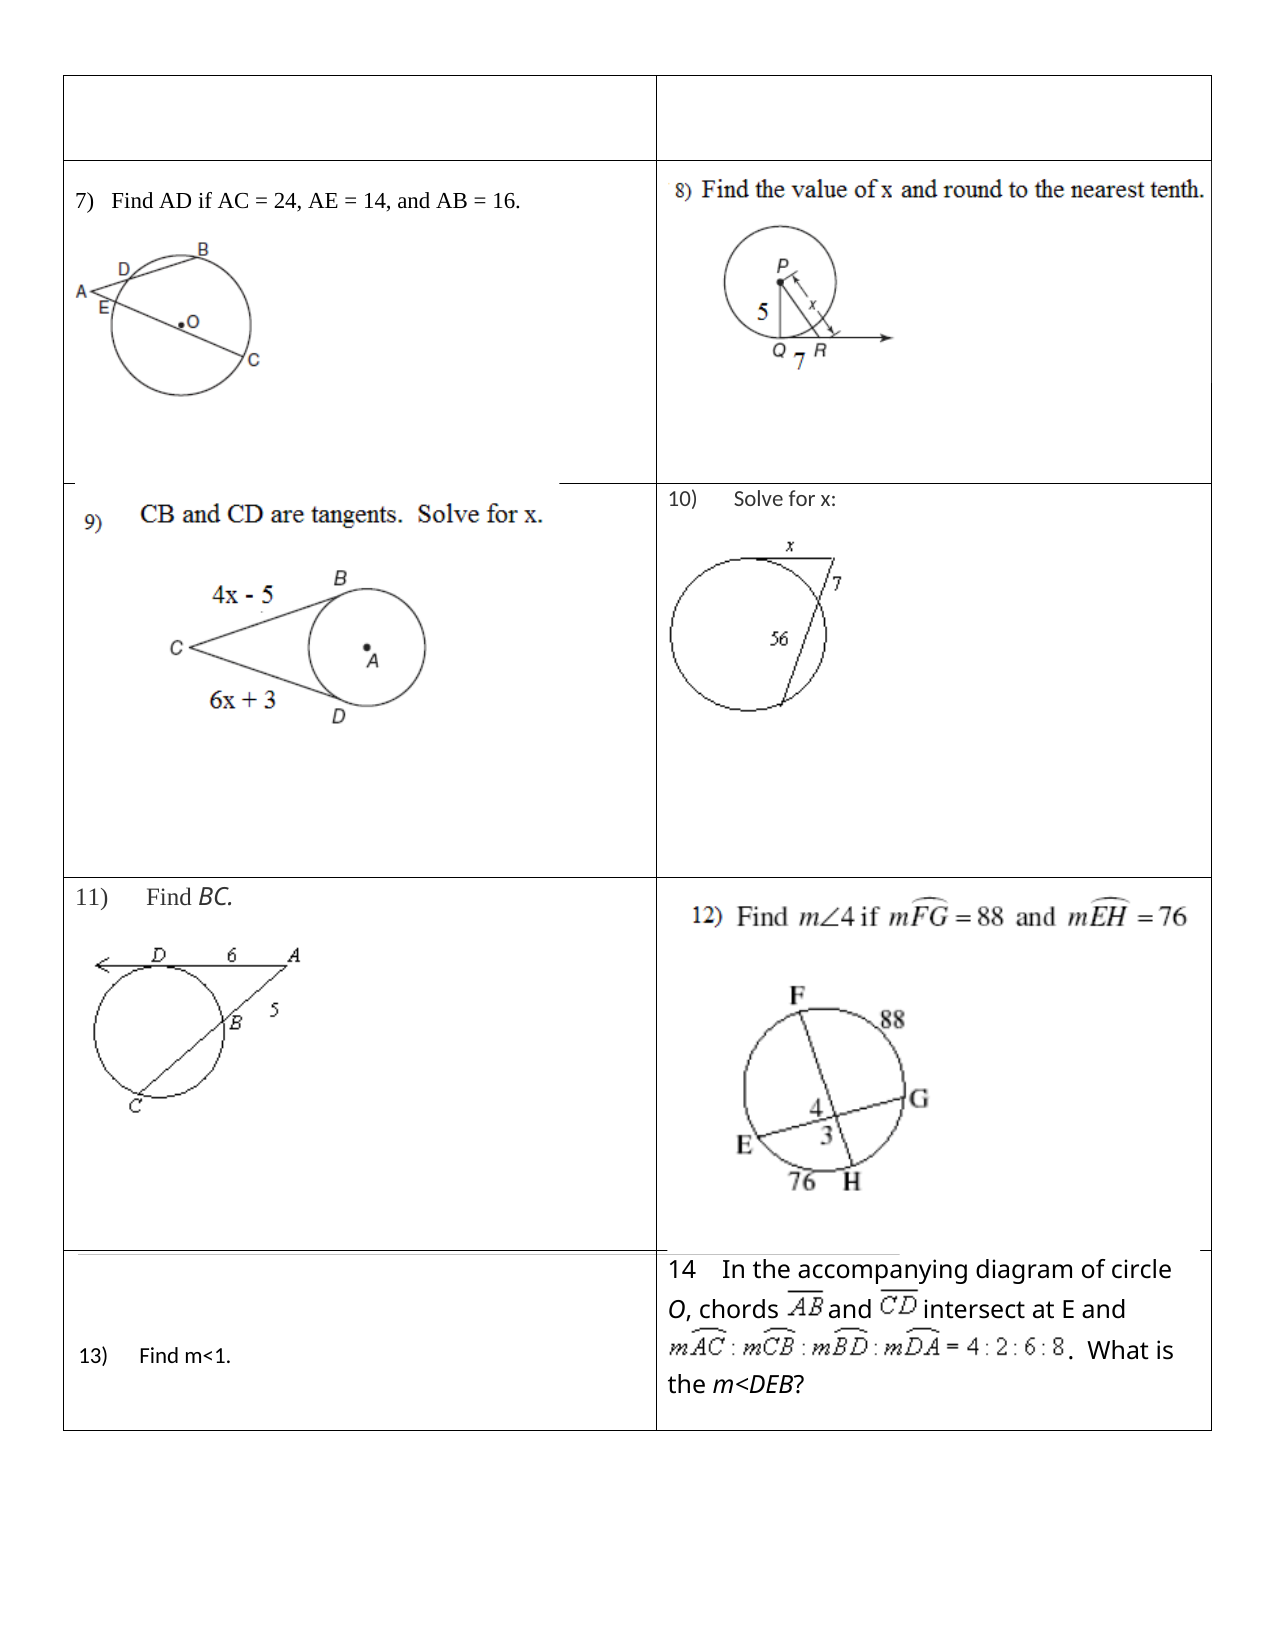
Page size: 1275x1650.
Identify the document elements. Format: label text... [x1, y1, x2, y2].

table_cell [1201, 878, 1211, 1250]
table_cell [657, 161, 1211, 483]
table_cell [64, 1251, 656, 1430]
picture [667, 1325, 1068, 1360]
table_cell [64, 76, 656, 160]
picture [667, 161, 1212, 383]
picture [75, 240, 261, 398]
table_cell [657, 76, 1211, 160]
picture [667, 540, 846, 715]
picture [75, 912, 308, 1127]
table_cell [657, 878, 667, 1250]
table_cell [657, 1251, 1211, 1430]
picture [785, 1286, 828, 1319]
picture [878, 1285, 923, 1319]
picture [667, 878, 1201, 1251]
table_cell [64, 484, 656, 877]
table_cell I 7) Find AD if AC = 24, AE = 14, and AB = 16. [64, 161, 656, 483]
picture [75, 483, 560, 766]
table_cell 11) Find BC. [64, 878, 656, 1250]
table_cell 10) Solve for x: [657, 484, 1211, 877]
